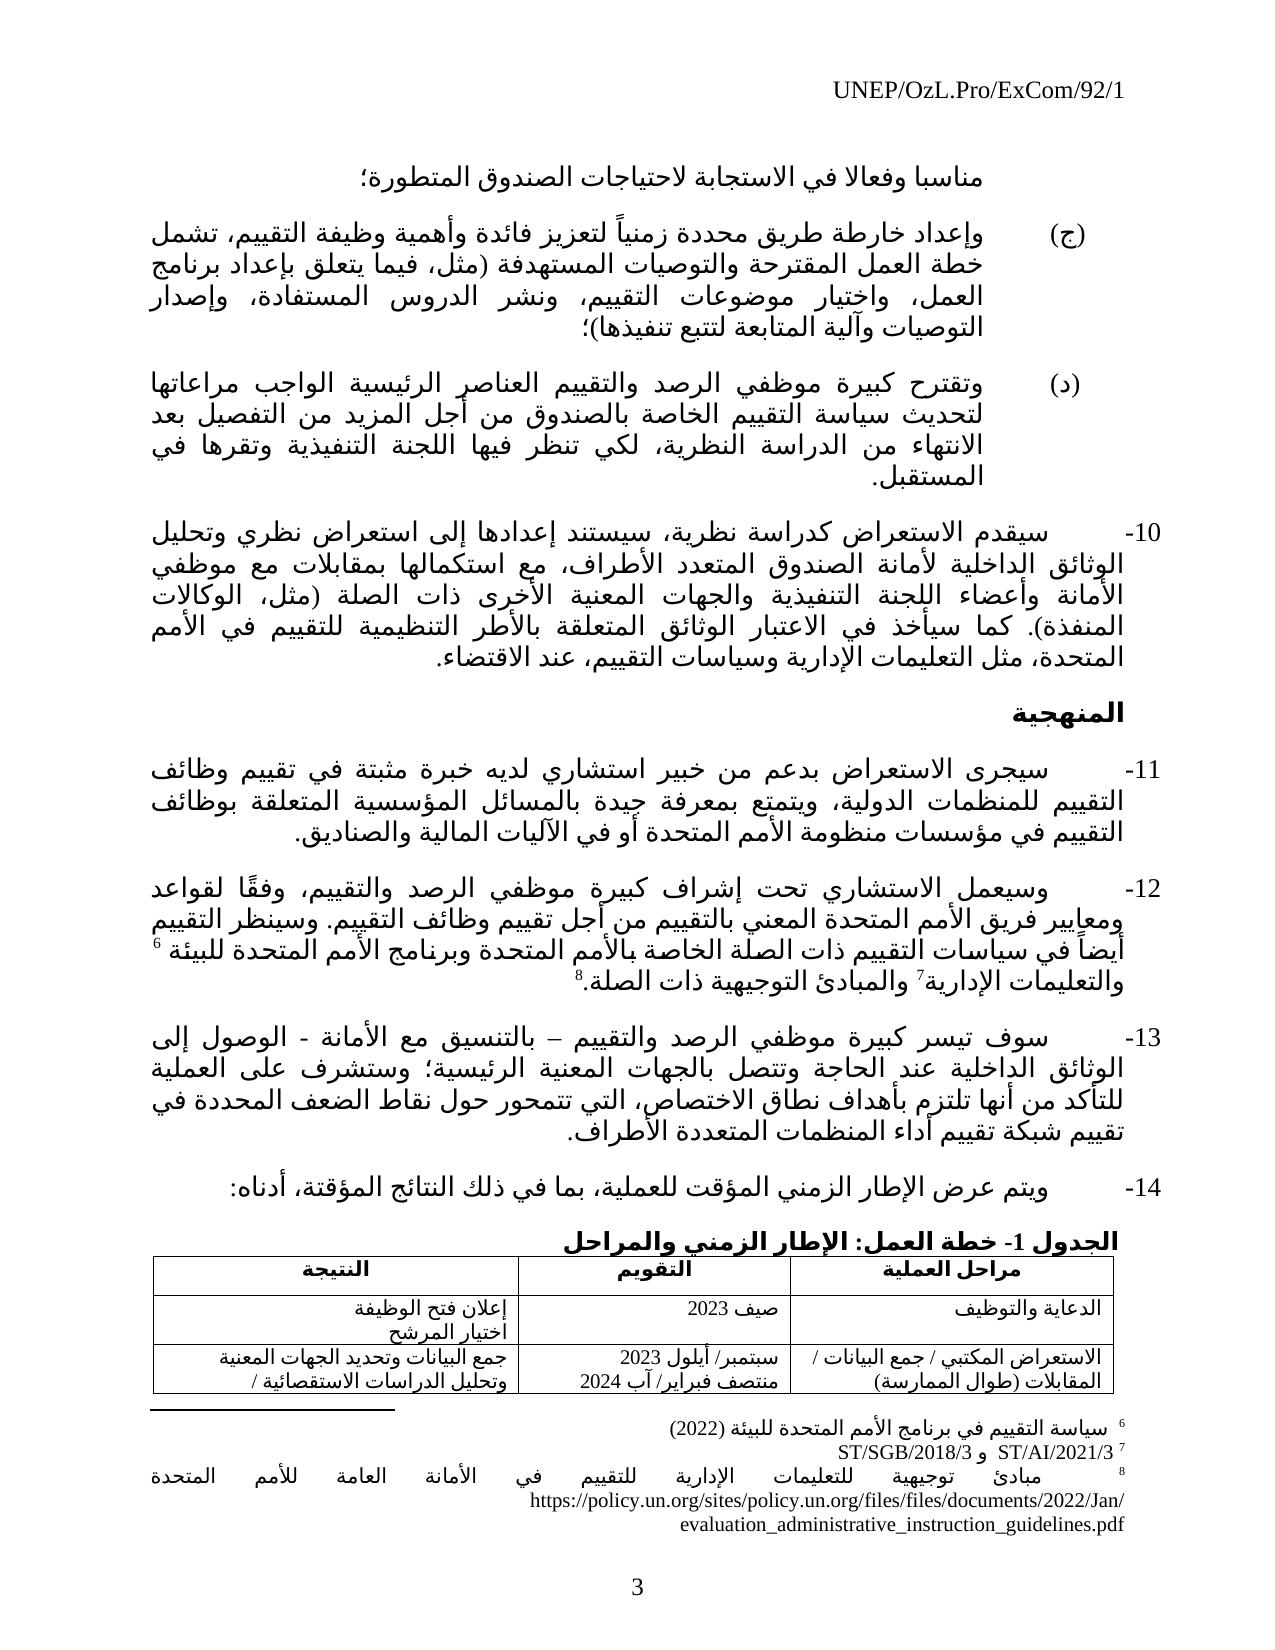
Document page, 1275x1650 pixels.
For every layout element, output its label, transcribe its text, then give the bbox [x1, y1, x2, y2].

subtitle وسيعمل الاستشاري تحت إشراف كبيرة موظفي الرصد والتقييم، وفقًا لقواعد ومعايير فريق الأمم المتحدة المعني بالتقييم من أجل تقييم وظائف التقييم. وسينظر التقييم أيضاً في سياسات التقييم ذات الصلة الخاصة بالأمم المتحدة وبرنامج الأمم المتحدة للبيئة والتعليمات الإدارية والمبادئ التوجيهية ذات الصلة. [150, 872, 1125, 996]
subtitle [150, 161, 1050, 192]
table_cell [519, 1345, 790, 1393]
table_header التقويم [519, 1257, 790, 1295]
text الجدول 1- خطة العمل: الإطار الزمني والمراحل [162, 1227, 1119, 1256]
subtitle المنهجية [150, 697, 1125, 728]
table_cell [791, 1345, 1113, 1393]
subtitle وإعداد خارطة طريق محددة زمنياً لتعزيز فائدة وأهمية وظيفة التقييم، تشمل خطة العمل المقترحة والتوصيات المستهدفة (مثل، فيما يتعلق بإعداد برنامج العمل، واختيار موضوعات التقييم، ونشر الدروس المستفادة، وإصدار التوصيات وآلية المتابعة لتتبع تنفيذها)؛ [150, 217, 1050, 342]
subtitle وتقترح كبيرة موظفي الرصد والتقييم العناصر الرئيسية الواجب مراعاتها لتحديث سياسة التقييم الخاصة بالصندوق من أجل المزيد من التفصيل بعد الانتهاء من الدراسة النظرية، لكي تنظر فيها اللجنة التنفيذية وتقرها في المستقبل. [150, 367, 1050, 492]
table_cell الدعاية والتوظيف [791, 1296, 1113, 1344]
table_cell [154, 1345, 518, 1393]
subtitle سيقدم الاستعراض كدراسة نظرية، سيستند إعدادها إلى استعراض نظري وتحليل الوثائق الداخلية لأمانة الصندوق المتعدد الأطراف، مع استكمالها بمقابلات مع موظفي الأمانة وأعضاء اللجنة التنفيذية والجهات المعنية الأخرى ذات الصلة (مثل، الوكالات المنفذة). كما سيأخذ في الاعتبار الوثائق المتعلقة بالأطر التنظيمية للتقييم في الأمم المتحدة، مثل التعليمات الإدارية وسياسات التقييم، عند الاقتضاء. [150, 517, 1125, 672]
table_header النتيجة [154, 1257, 518, 1295]
table_cell صيف 2023 [519, 1296, 790, 1344]
table_cell إعلان فتح الوظيفة اختيار المرشح [154, 1296, 518, 1344]
subtitle ويتم عرض الإطار الزمني المؤقت للعملية، بما في ذلك النتائج المؤقتة، أدناه: [150, 1171, 1125, 1202]
subtitle سيجرى الاستعراض بدعم من خبير استشاري لديه خبرة مثبتة في تقييم وظائف التقييم للمنظمات الدولية، ويتمتع بمعرفة جيدة بالمسائل المؤسسية المتعلقة بوظائف التقييم في مؤسسات منظومة الأمم المتحدة أو في الآليات المالية والصناديق. [150, 753, 1125, 847]
table_header مراحل العملية [791, 1257, 1113, 1295]
subtitle سوف تيسر كبيرة موظفي الرصد والتقييم – بالتنسيق مع الأمانة - الوصول إلى الوثائق الداخلية عند الحاجة وتتصل بالجهات المعنية الرئيسية؛ وستشرف على العملية للتأكد من أنها تلتزم بأهداف نطاق الاختصاص، التي تتمحور حول نقاط الضعف المحددة في تقييم شبكة تقييم أداء المنظمات المتعددة الأطراف. [150, 1021, 1125, 1146]
